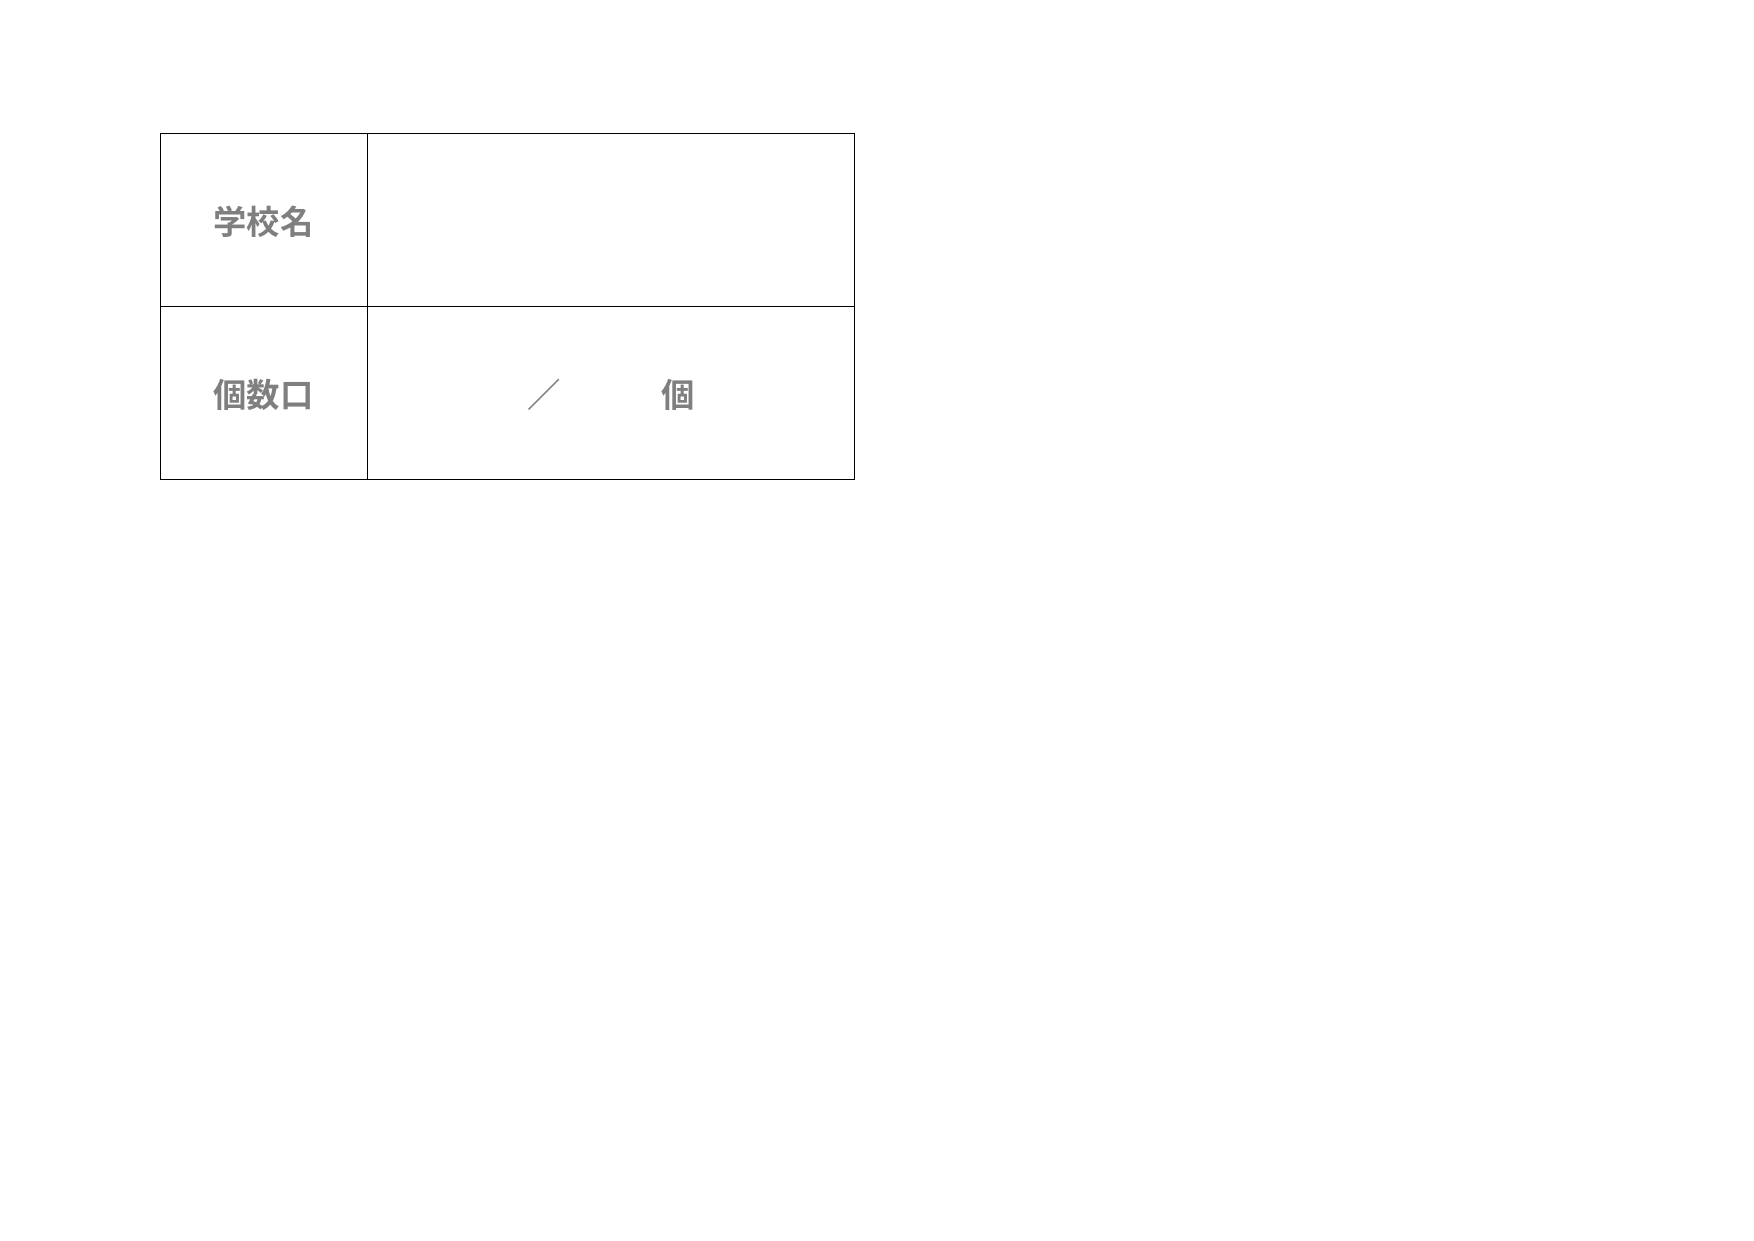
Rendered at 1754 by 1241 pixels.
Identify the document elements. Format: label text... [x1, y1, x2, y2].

table_cell ／ 個 [368, 307, 854, 479]
table_cell 個数口 [161, 307, 367, 479]
table_cell 学校名 [161, 134, 367, 306]
table_cell [368, 134, 854, 306]
